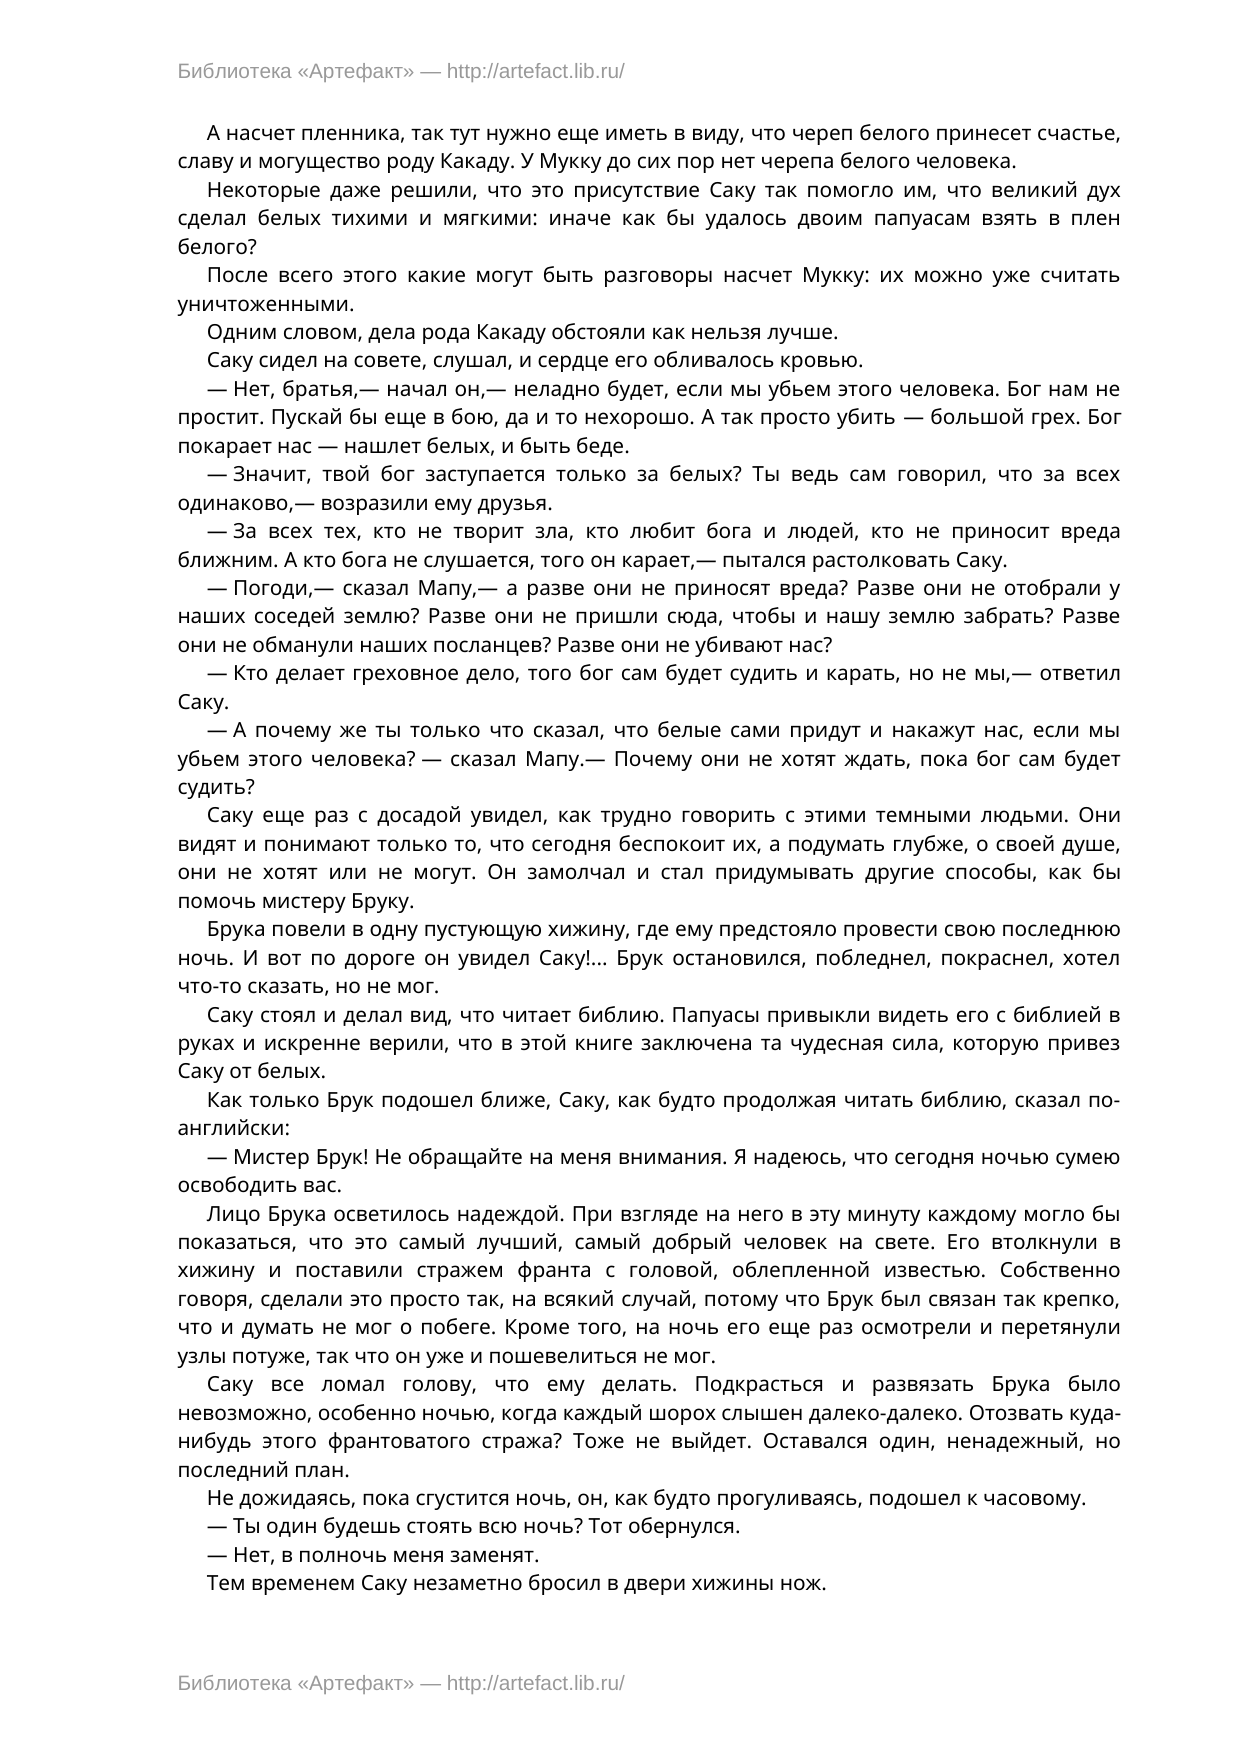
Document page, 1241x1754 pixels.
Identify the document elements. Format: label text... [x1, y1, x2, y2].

text — Мистер Брук! Не обращайте на меня внимания. Я надеюсь, что сегодня ночью сумею освободить вас. [177, 1142, 1122, 1199]
text Тем временем Саку незаметно бросил в двери хижины нож. [177, 1568, 1122, 1597]
text Саку сидел на совете, слушал, и сердце его обливалось кровью. [177, 346, 1122, 374]
text — За всех тех, кто не творит зла, кто любит бога и людей, кто не приносит вреда ближним. А кто бога не слушается, того он карает,— пытался растолковать Саку. [177, 516, 1122, 573]
text Некоторые даже решили, что это присутствие Саку так помогло им, что великий дух сделал белых тихими и мягкими: иначе как бы удалось двоим папуасам взять в плен белого? [177, 175, 1122, 260]
text Как только Брук подошел ближе, Саку, как будто продолжая читать библию, сказал по-английски: [177, 1085, 1122, 1142]
text Лицо Брука осветилось надеждой. При взгляде на него в эту минуту каждому могло бы показаться, что это самый лучший, самый добрый человек на свете. Его втолкнули в хижину и поставили стражем франта с головой, облепленной известью. Собственно говоря, сделали это просто так, на всякий случай, потому что Брук был связан так крепко, что и думать не мог о побеге. Кроме того, на ночь его еще раз осмотрели и перетянули узлы потуже, так что он уже и пошевелиться не мог. [177, 1199, 1122, 1369]
text — Кто делает греховное дело, того бог сам будет судить и карать, но не мы,— ответил Саку. [177, 658, 1122, 715]
text Не дожидаясь, пока сгустится ночь, он, как будто прогуливаясь, подошел к часовому. [177, 1483, 1122, 1512]
text — Нет, братья,— начал он,— неладно будет, если мы убьем этого человека. Бог нам не простит. Пускай бы еще в бою, да и то нехорошо. А так просто убить — большой грех. Бог покарает нас — нашлет белых, и быть беде. [177, 374, 1122, 459]
text Саку еще раз с досадой увидел, как трудно говорить с этими темными людьми. Они видят и понимают только то, что сегодня беспокоит их, а подумать глубже, о своей душе, они не хотят или не могут. Он замолчал и стал придумывать другие способы, как бы помочь мистеру Бруку. [177, 801, 1122, 914]
text Одним словом, дела рода Какаду обстояли как нельзя лучше. [177, 317, 1122, 346]
text Брука повели в одну пустующую хижину, где ему предстояло провести свою последнюю ночь. И вот по дороге он увидел Саку!... Брук остановился, побледнел, покраснел, хотел что-то сказать, но не мог. [177, 914, 1122, 1000]
text После всего этого какие могут быть разговоры насчет Мукку: их можно уже считать уничтоженными. [177, 260, 1122, 317]
text — Погоди,— сказал Мапу,— а разве они не приносят вреда? Разве они не отобрали у наших соседей землю? Разве они не пришли сюда, чтобы и нашу землю забрать? Разве они не обманули наших посланцев? Разве они не убивают нас? [177, 573, 1122, 658]
text Саку все ломал голову, что ему делать. Подкрасться и развязать Брука было невозможно, особенно ночью, когда каждый шорох слышен далеко-далеко. Отозвать куда-нибудь этого франтоватого стража? Тоже не выйдет. Оставался один, ненадежный, но последний план. [177, 1369, 1122, 1483]
text А насчет пленника, так тут нужно еще иметь в виду, что череп белого принесет счастье, славу и могущество роду Какаду. У Мукку до сих пор нет черепа белого человека. [177, 118, 1122, 175]
text — Нет, в полночь меня заменят. [177, 1540, 1122, 1568]
text — А почему же ты только что сказал, что белые сами придут и накажут нас, если мы убьем этого человека? — сказал Мапу.— Почему они не хотят ждать, пока бог сам будет судить? [177, 715, 1122, 801]
text — Ты один будешь стоять всю ночь? Тот обернулся. [177, 1512, 1122, 1540]
text Саку стоял и делал вид, что читает библию. Папуасы привыкли видеть его с библией в руках и искренне верили, что в этой книге заключена та чудесная сила, которую привез Саку от белых. [177, 1000, 1122, 1085]
text — Значит, твой бог заступается только за белых? Ты ведь сам говорил, что за всех одинаково,— возразили ему друзья. [177, 459, 1122, 516]
